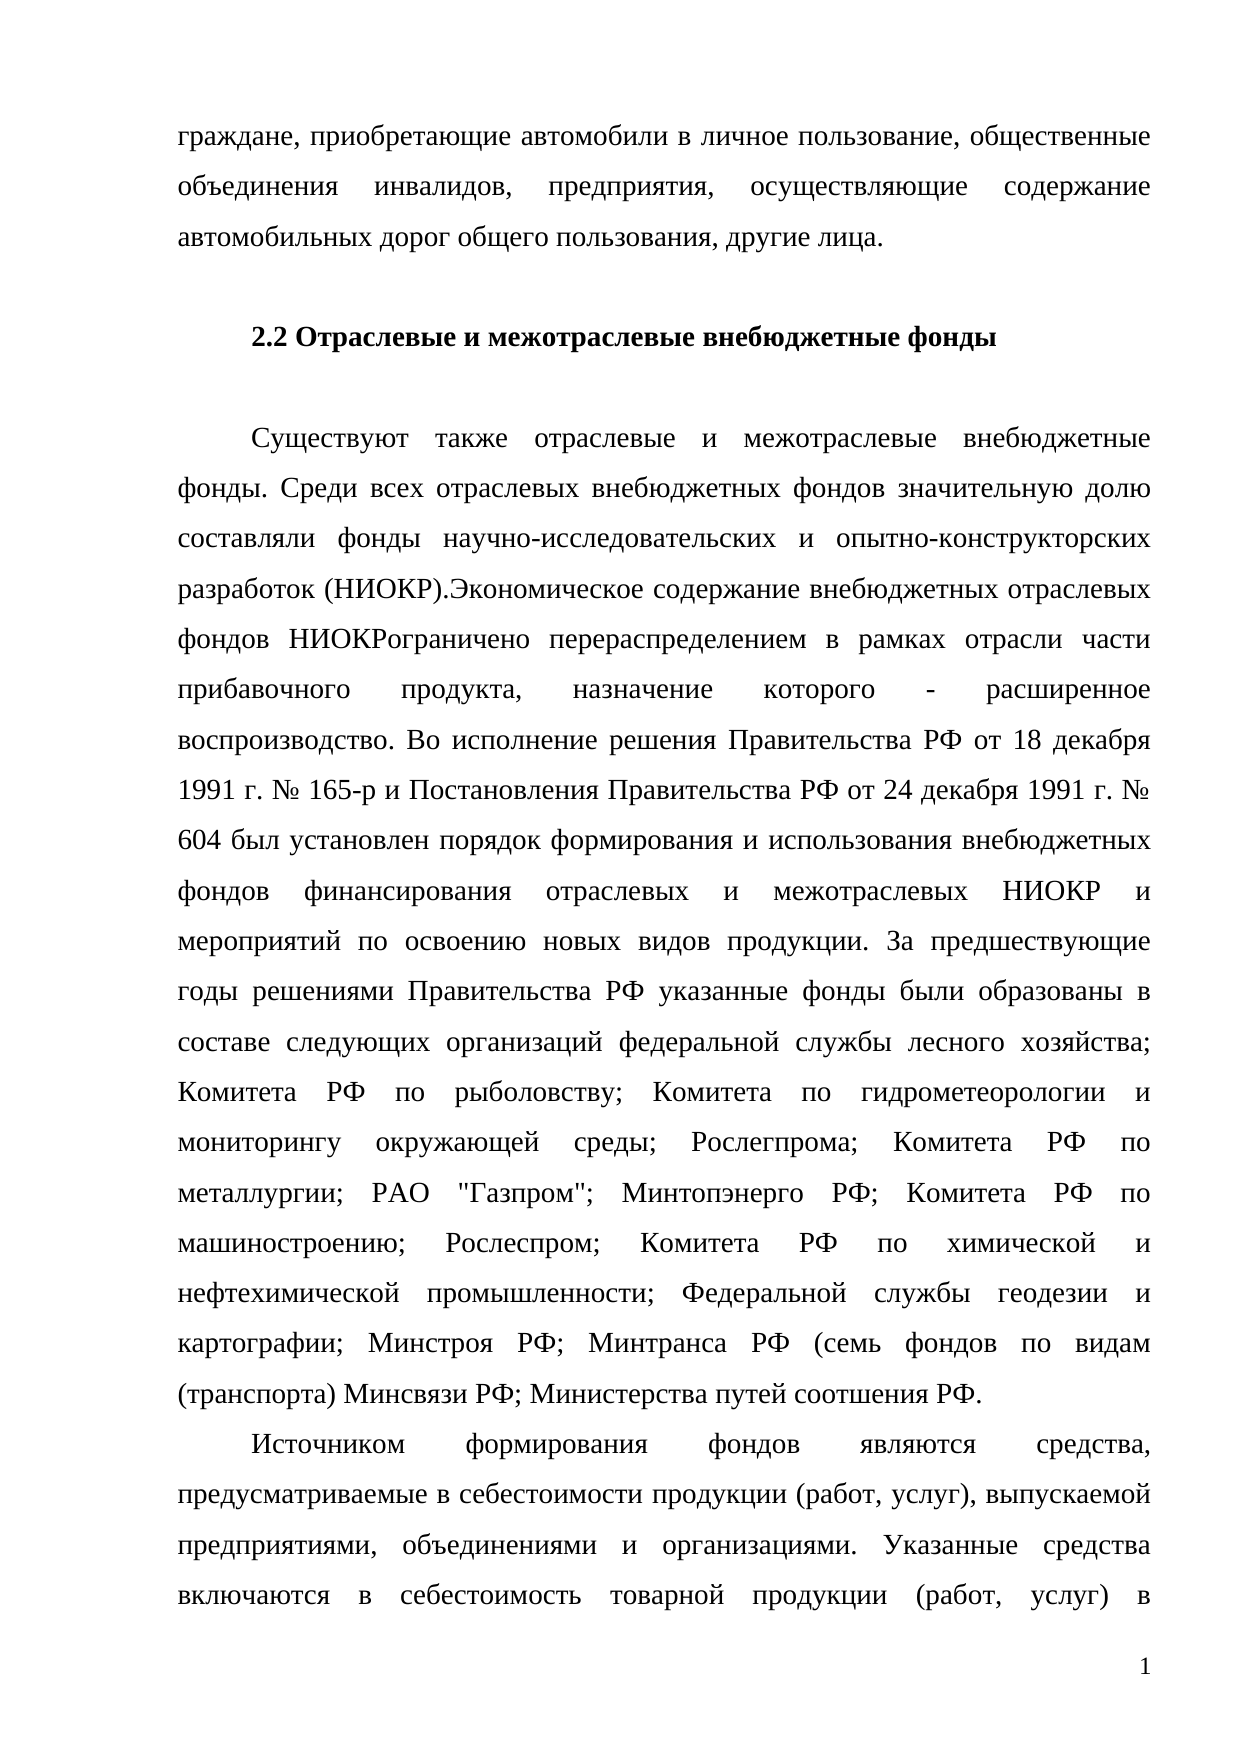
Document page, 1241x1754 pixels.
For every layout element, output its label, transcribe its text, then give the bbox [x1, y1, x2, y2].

text Существуют также отраслевые и межотраслевые внебюджетные фонды. Среди всех отраслевых внебюджетных фондов значительную долю составляли фонды научно-исследовательских и опытно-конструкторских разработок (НИОКР).Экономическое содержание внебюджетных отраслевых фондов НИОКРограничено перераспределением в рамках отрасли части прибавочного продукта, назначение которого - расширенное воспроизводство. Во исполнение решения Правительства РФ от 18 декабря . № 165-р и Постановления Правительства РФ от 24 декабря . № 604 был установлен порядок формирования и использования внебюджетных фондов финансирования отраслевых и межотраслевых НИОКР и мероприятий по освоению новых видов продукции. За предшествующие годы решениями Правительства РФ указанные фонды были образованы в составе следующих организаций федеральной службы лесного хозяйства; Комитета РФ по рыболовству; Комитета по гидрометеорологии и мониторингу окружающей среды; Рослегпрома; Комитета РФ по металлургии; РАО "Газпром"; Минтопэнерго РФ; Комитета РФ по машиностроению; Рослеспром; Комитета РФ по химической и нефтехимической промышленности; Федеральной службы геодезии и картографии; Минстроя РФ; Минтранса РФ (семь фондов по видам (транспорта) Минсвязи РФ; Министерства путей соотшения РФ. [177, 420, 1152, 1409]
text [177, 1426, 1152, 1611]
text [177, 118, 1152, 252]
text 2.2 Отраслевые и межотраслевые внебюджетные фонды [177, 319, 1152, 353]
